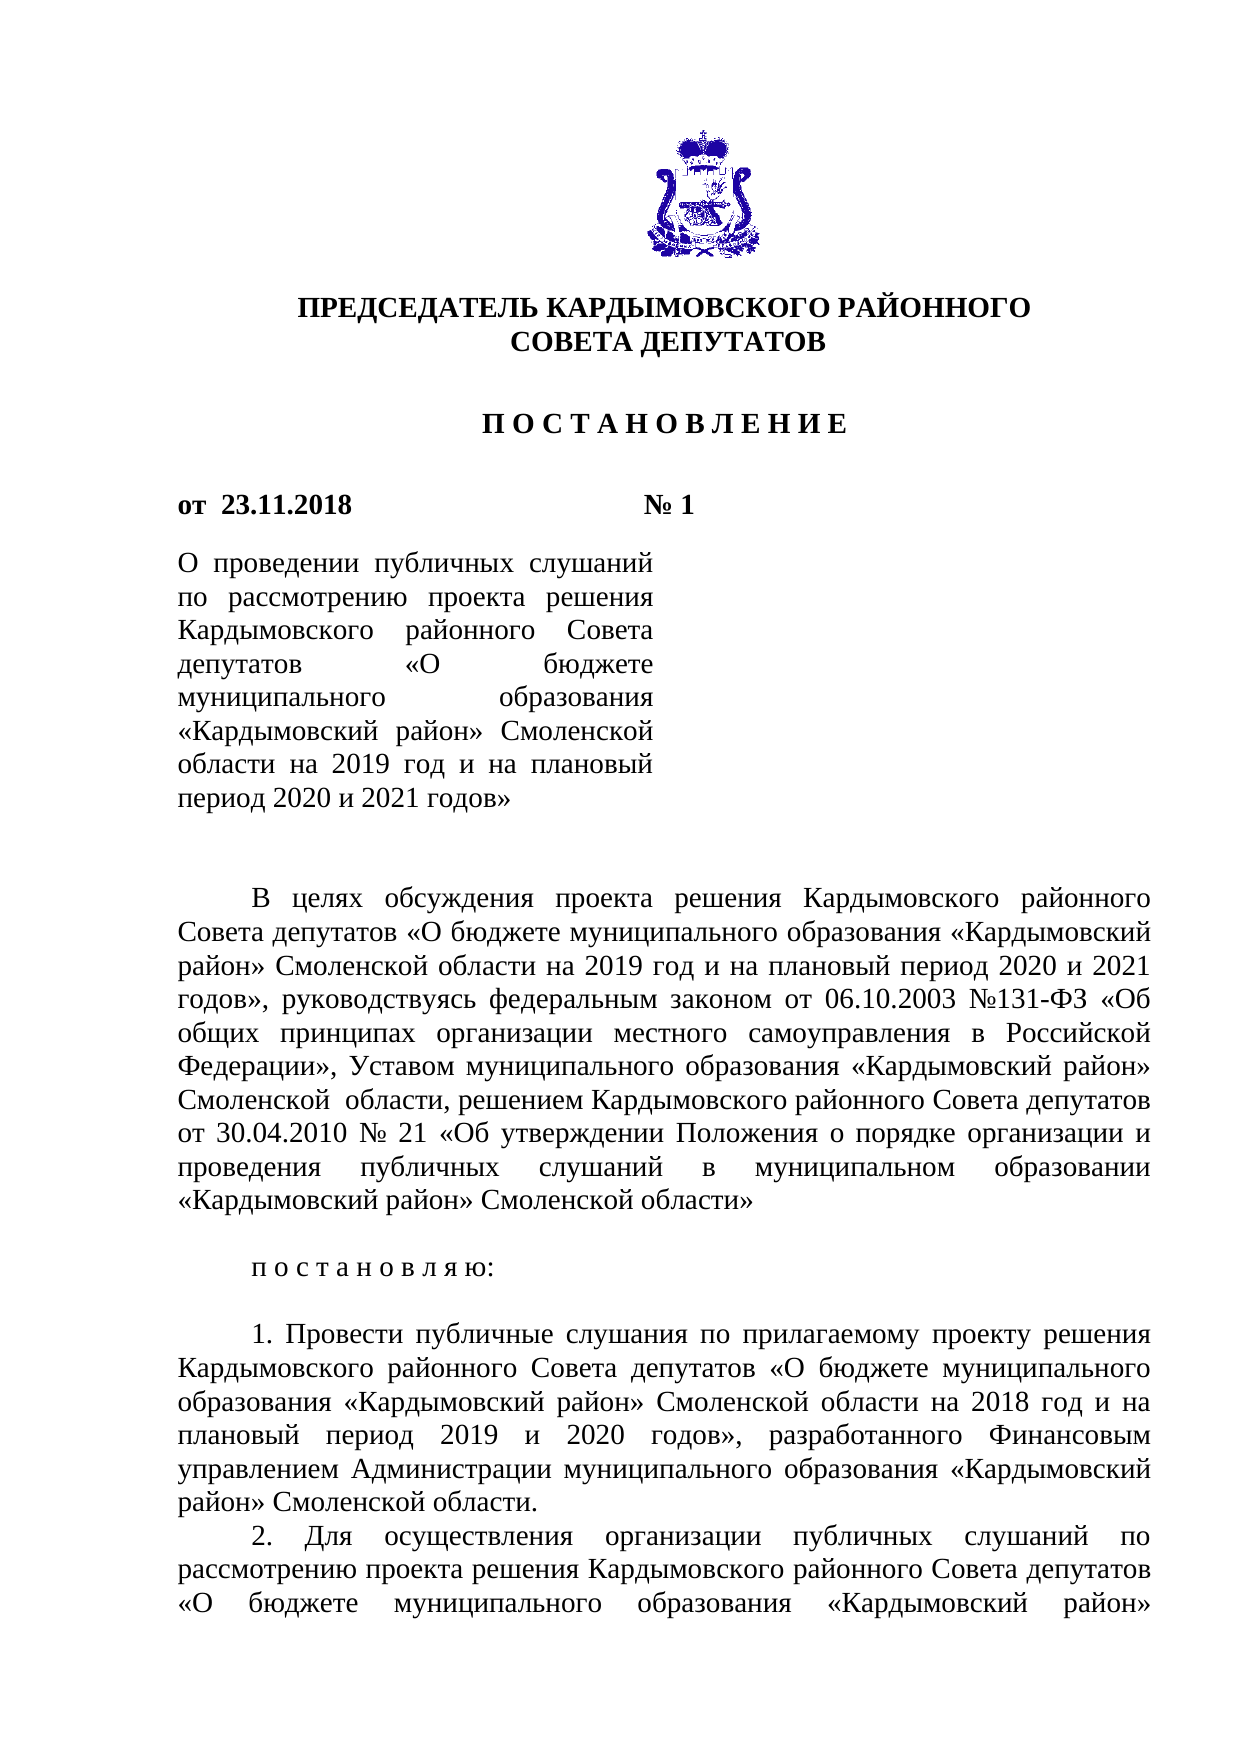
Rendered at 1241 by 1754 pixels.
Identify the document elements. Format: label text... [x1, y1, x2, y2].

text п о с т а н о в л я ю: [177, 1249, 1152, 1283]
picture [646, 126, 764, 265]
text В целях обсуждения проекта решения Кардымовского районного Совета депутатов «О бюджете муниципального образования «Кардымовский район» Смоленской области на 2019 год и на плановый период 2020 и 2021 годов», руководствуясь федеральным законом от 06.10.2003 №131-ФЗ «Об общих принципах организации местного самоуправления в Российской Федерации», Уставом муниципального образования «Кардымовский район» Смоленской области, решением Кардымовского районного Совета депутатов от 30.04.2010 № 21 «Об утверждении Положения о порядке организации и проведения публичных слушаний в муниципальном образовании «Кардымовский район» Смоленской области» [177, 881, 1152, 1216]
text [177, 1518, 1152, 1618]
text П О С Т А Н О В Л Е Н И Е [177, 406, 1152, 439]
table_header О проведении публичных слушаний по рассмотрению проекта решения Кардымовского районного Совета депутатов «О бюджете муниципального образования «Кардымовский район» Смоленской области на 2019 год и на плановый период 2020 и 2021 годов» [166, 545, 665, 813]
subtitle СОВЕТА ДЕПУТАТОВ [177, 324, 1152, 358]
subtitle ПРЕДСЕДАТЕЛЬ КАРДЫМОВСКОГО РАЙОННОГО [177, 291, 1152, 324]
text 1. Провести публичные слушания по прилагаемому проекту решения Кардымовского районного Совета депутатов «О бюджете муниципального образования «Кардымовский район» Смоленской области на 2018 год и на плановый период 2019 и 2020 годов», разработанного Финансовым управлением Администрации муниципального образования «Кардымовский район» Смоленской области. [177, 1317, 1152, 1518]
text от 23.11.2018 № 1 [177, 487, 1152, 521]
